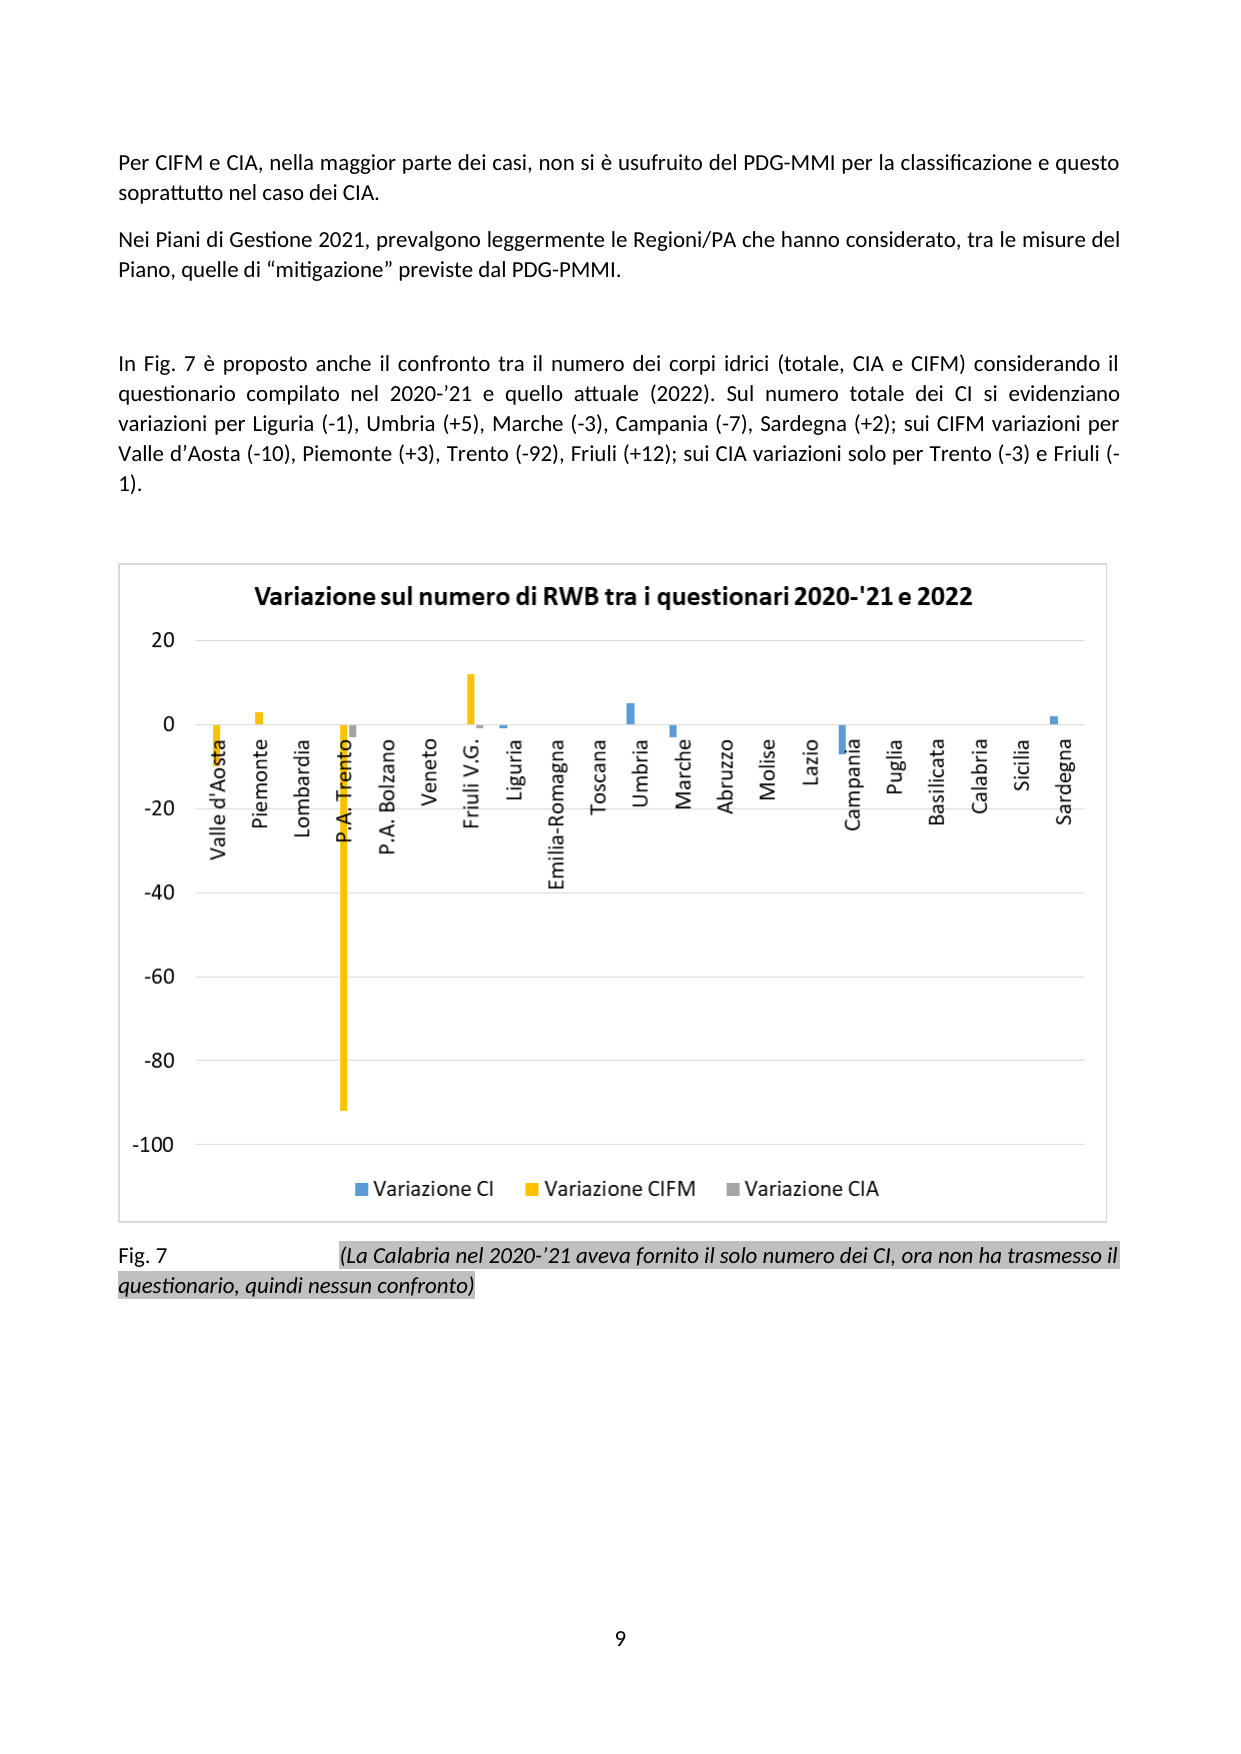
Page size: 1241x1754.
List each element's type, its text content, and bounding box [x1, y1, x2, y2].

text In Fig. 7 è proposto anche il confronto tra il numero dei corpi idrici (totale, CIA e CIFM) considerando il questionario compilato nel 2020-’21 e quello attuale (2022). Sul numero totale dei CI si evidenziano variazioni per Liguria (-1), Umbria (+5), Marche (-3), Campania (-7), Sardegna (+2); sui CIFM variazioni per Valle d’Aosta (-10), Piemonte (+3), Trento (-92), Friuli (+12); sui CIA variazioni solo per Trento (-3) e Friuli (-1). [118, 349, 1122, 497]
text Fig. 7 (La Calabria nel 2020-’21 aveva fornito il solo numero dei CI, ora non ha trasmesso il questionario, quindi nessun confronto) [118, 1241, 1122, 1299]
text Nei Piani di Gestione 2021, prevalgono leggermente le Regioni/PA che hanno considerato, tra le misure del Piano, quelle di “mitigazione” previste dal PDG-PMMI. [118, 225, 1122, 283]
text Per CIFM e CIA, nella maggior parte dei casi, non si è usufruito del PDG-MMI per la classificazione e questo soprattutto nel caso dei CIA. [118, 148, 1122, 206]
picture [118, 563, 1108, 1223]
